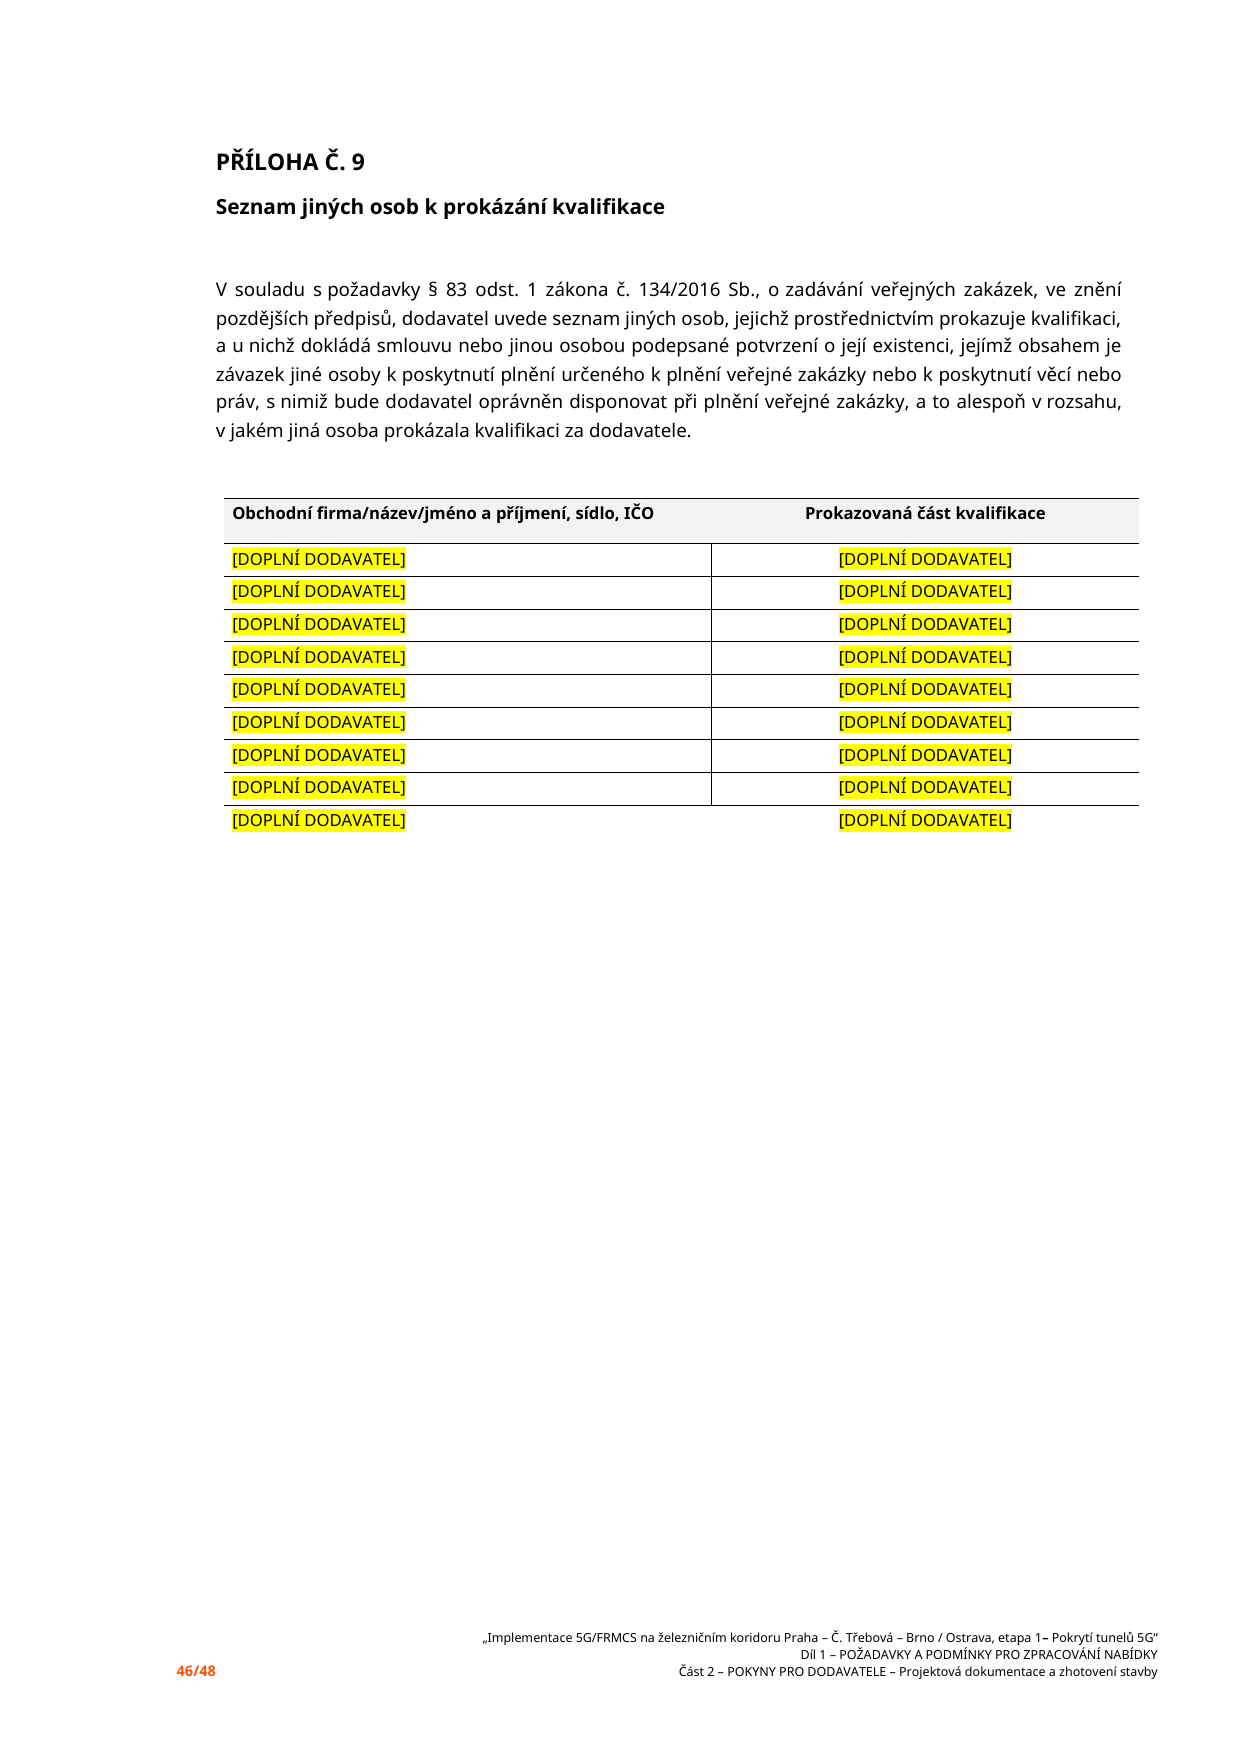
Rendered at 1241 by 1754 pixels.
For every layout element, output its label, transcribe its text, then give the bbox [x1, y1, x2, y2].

table_cell [DOPLNÍ DODAVATEL] [712, 740, 1139, 772]
table_header Obchodní firma/název/jméno a příjmení, sídlo, IČO [224, 499, 711, 543]
table_cell [DOPLNÍ DODAVATEL] [224, 642, 711, 674]
table_cell [DOPLNÍ DODAVATEL] [224, 544, 711, 576]
table_cell [DOPLNÍ DODAVATEL] [224, 806, 711, 837]
table_cell [DOPLNÍ DODAVATEL] [224, 610, 711, 641]
table_cell [DOPLNÍ DODAVATEL] [712, 544, 1139, 576]
text V souladu s požadavky § 83 odst. 1 zákona č. 134/2016 Sb., o zadávání veřejných zakázek, ve znění pozdějších předpisů, dodavatel uvede seznam jiných osob, jejichž prostřednictvím prokazuje kvalifikaci, a u nichž dokládá smlouvu nebo jinou osobou podepsané potvrzení o její existenci, jejímž obsahem je závazek jiné osoby k poskytnutí plnění určeného k plnění veřejné zakázky nebo k poskytnutí věcí nebo práv, s nimiž bude dodavatel oprávněn disponovat při plnění veřejné zakázky, a to alespoň v rozsahu, v jakém jiná osoba prokázala kvalifikaci za dodavatele. [216, 277, 1122, 442]
table_cell [DOPLNÍ DODAVATEL] [712, 642, 1139, 674]
table_cell [DOPLNÍ DODAVATEL] [712, 675, 1139, 707]
table_cell [DOPLNÍ DODAVATEL] [712, 577, 1139, 608]
table_cell [DOPLNÍ DODAVATEL] [224, 740, 711, 772]
table_cell [DOPLNÍ DODAVATEL] [712, 773, 1139, 805]
table_cell [DOPLNÍ DODAVATEL] [712, 708, 1139, 739]
table_cell [DOPLNÍ DODAVATEL] [224, 708, 711, 739]
table_cell [DOPLNÍ DODAVATEL] [712, 610, 1139, 641]
table_cell [DOPLNÍ DODAVATEL] [224, 675, 711, 707]
text Seznam jiných osob k prokázání kvalifikace [216, 192, 1122, 221]
table_cell [DOPLNÍ DODAVATEL] [224, 773, 711, 805]
table_cell [DOPLNÍ DODAVATEL] [224, 577, 711, 608]
text Příloha č. 9 [216, 146, 1122, 177]
table_cell [DOPLNÍ DODAVATEL] [711, 806, 1139, 837]
table_header Prokazovaná část kvalifikace [711, 499, 1139, 543]
